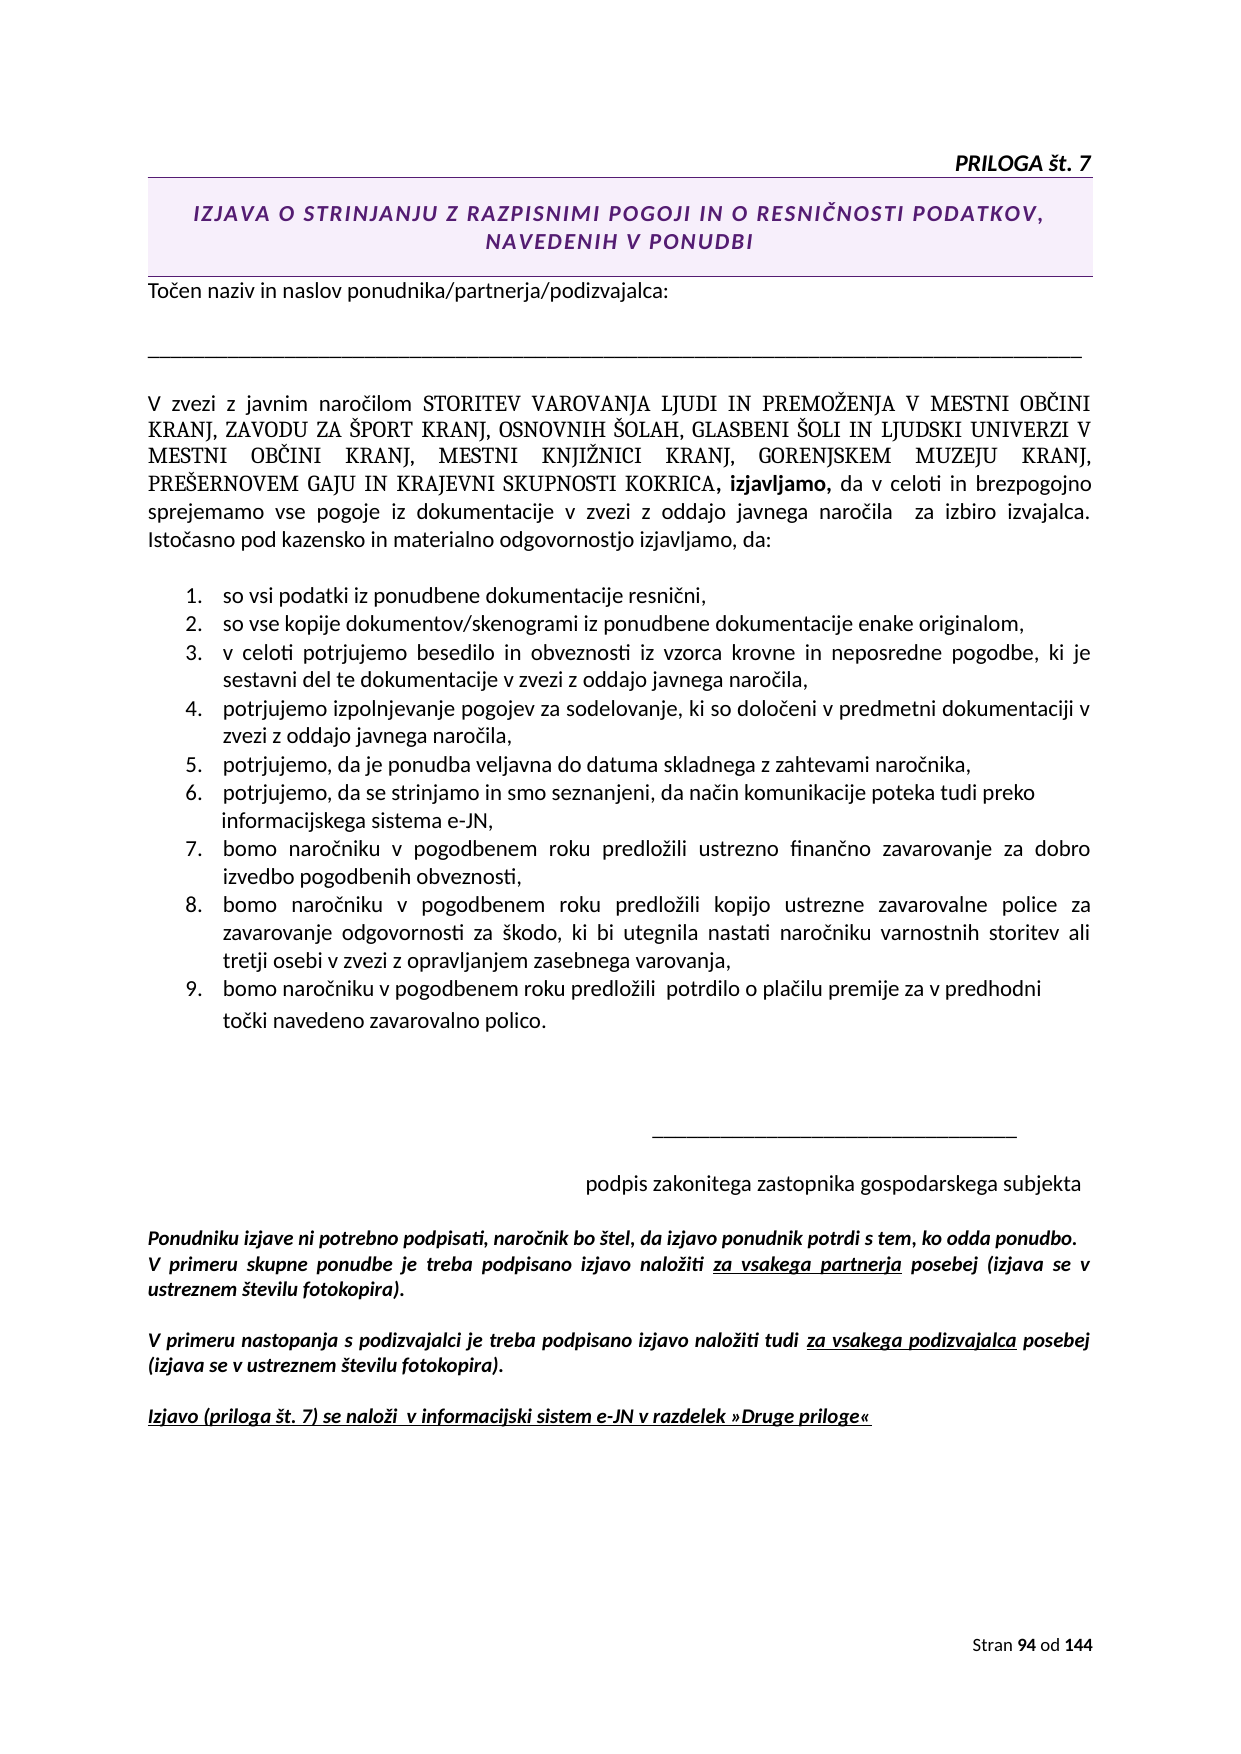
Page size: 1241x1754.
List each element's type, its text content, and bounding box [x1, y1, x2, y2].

text IZJAVA O STRINJANJU Z RAZPISNIMI POGOJI IN O RESNIČNOSTI PODATKOV, NAVEDENIH V PONUDBI [148, 178, 1093, 276]
text ________________________________ [148, 1113, 1092, 1141]
text __________________________________________________________________________________ [148, 333, 1092, 361]
text V primeru nastopanja s podizvajalci je treba podpisano izjavo naložiti tudi za vsakega podizvajalca posebej (izjava se v ustreznem številu fotokopira). [148, 1327, 1092, 1378]
text podpis zakonitega zastopnika gospodarskega subjekta [148, 1169, 1092, 1197]
text V zvezi z javnim naročilom , izjavljamo, da v celoti in brezpogojno sprejemamo vse pogoje iz dokumentacije v zvezi z oddajo javnega naročila za izbiro izvajalca. Istočasno pod kazensko in materialno odgovornostjo izjavljamo, da: [148, 389, 1092, 553]
list bomo naročniku v pogodbenem roku predložili kopijo ustrezne zavarovalne police za zavarovanje odgovornosti za škodo, ki bi utegnila nastati naročniku varnostnih storitev ali tretji osebi v zvezi z opravljanjem zasebnega varovanja, [185, 890, 1092, 974]
list so vsi podatki iz ponudbene dokumentacije resnični, [185, 582, 1092, 609]
text Ponudniku izjave ni potrebno podpisati, naročnik bo štel, da izjavo ponudnik potrdi s tem, ko odda ponudbo. [148, 1226, 1092, 1251]
text Izjavo (priloga št. 7) se naloži v informacijski sistem e-JN v razdelek »Druge priloge« [148, 1403, 1092, 1429]
list potrjujemo, da se strinjamo in smo seznanjeni, da način komunikacije poteka tudi preko [185, 778, 1092, 806]
text Točen naziv in naslov ponudnika/partnerja/podizvajalca: [148, 277, 1092, 305]
list so vse kopije dokumentov/skenogrami iz ponudbene dokumentacije enake originalom, [185, 609, 1092, 638]
text V primeru skupne ponudbe je treba podpisano izjavo naložiti za vsakega partnerja posebej (izjava se v ustreznem številu fotokopira). [148, 1251, 1092, 1302]
list bomo naročniku v pogodbenem roku predložili ustrezno finančno zavarovanje za dobro izvedbo pogodbenih obveznosti, [185, 834, 1092, 890]
list v celoti potrjujemo besedilo in obveznosti iz vzorca krovne in neposredne pogodbe, ki je sestavni del te dokumentacije v zvezi z oddajo javnega naročila, [185, 638, 1092, 694]
text PRILOGA št. 7 [148, 148, 1093, 177]
list bomo naročniku v pogodbenem roku predložili potrdilo o plačilu premije za v predhodni točki navedeno zavarovalno polico. [185, 974, 1093, 1034]
list potrjujemo izpolnjevanje pogojev za sodelovanje, ki so določeni v predmetni dokumentaciji v zvezi z oddajo javnega naročila, [185, 694, 1092, 750]
text informacijskega sistema e-JN, [185, 806, 1092, 834]
list potrjujemo, da je ponudba veljavna do datuma skladnega z zahtevami naročnika, [185, 750, 1092, 778]
